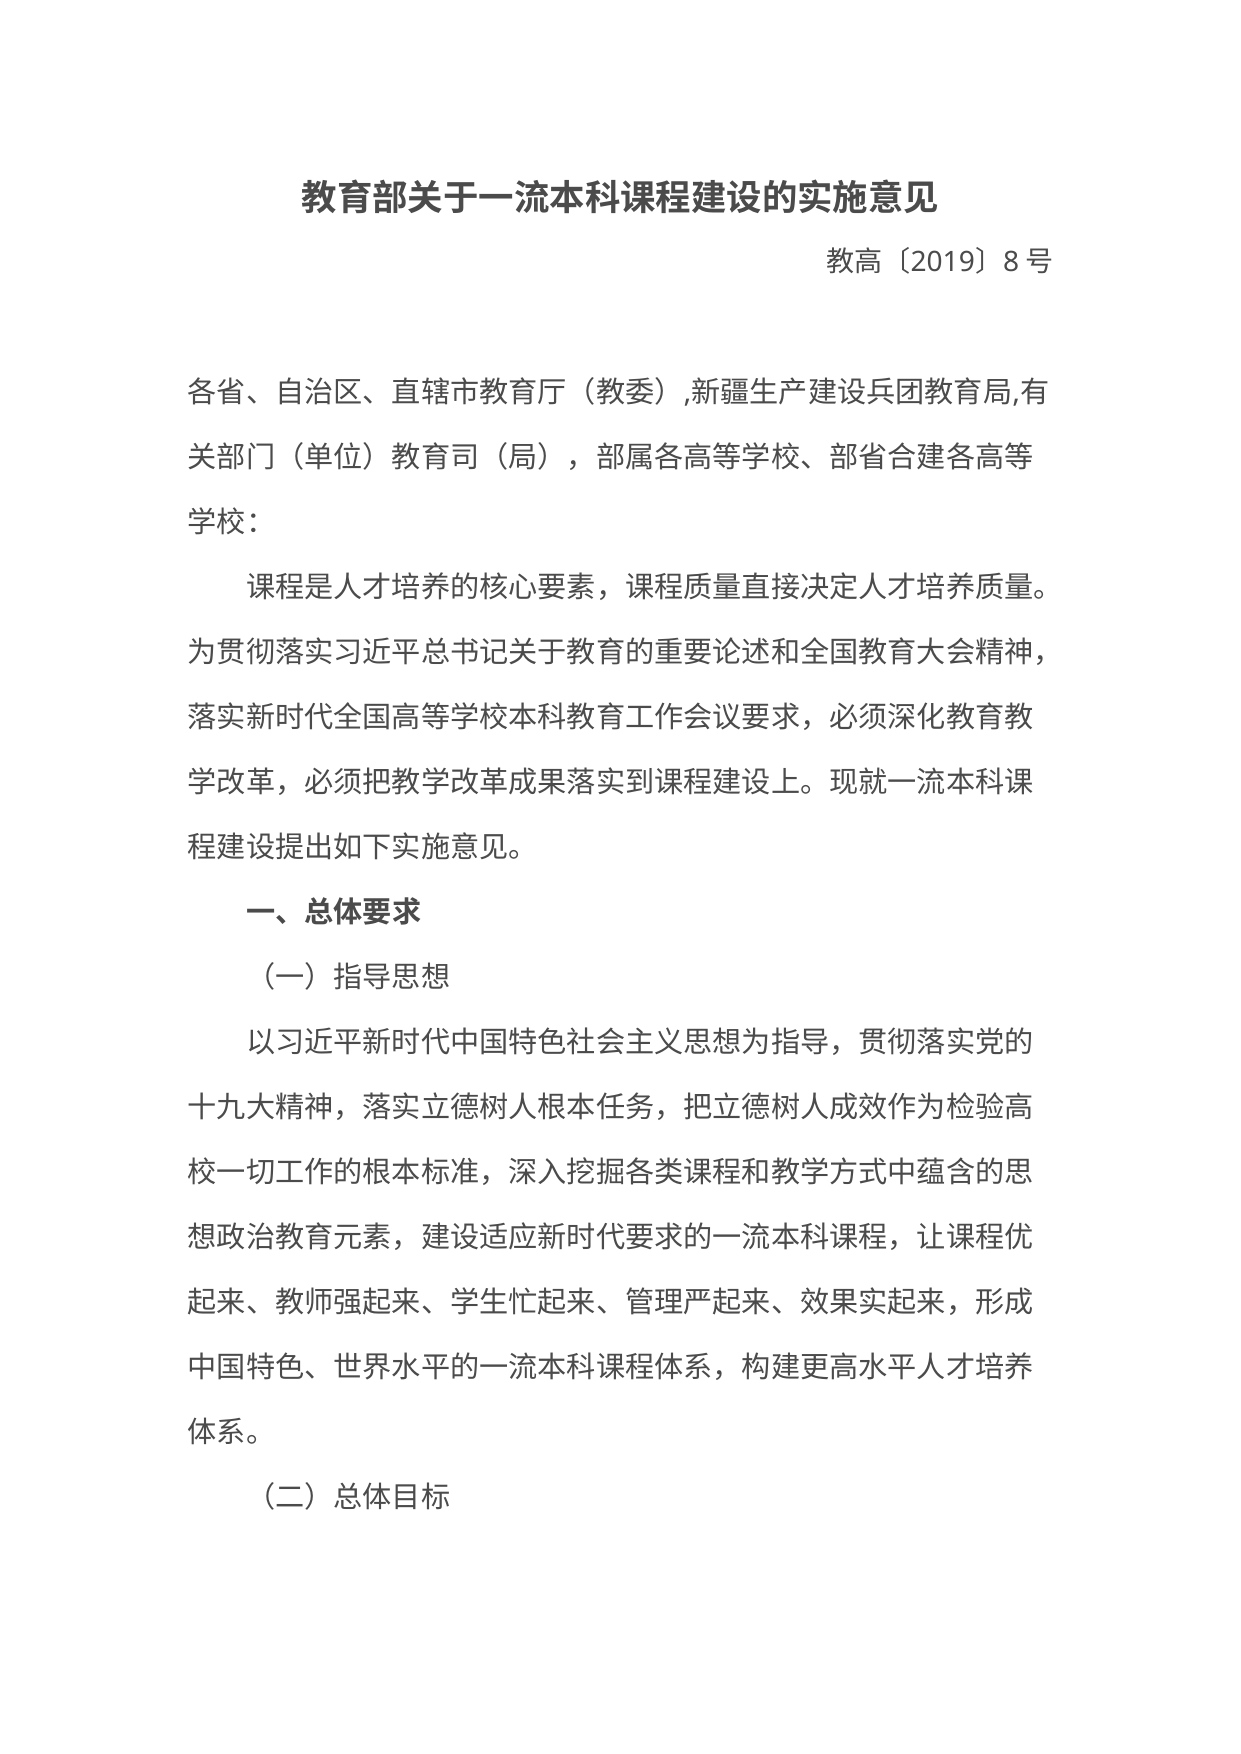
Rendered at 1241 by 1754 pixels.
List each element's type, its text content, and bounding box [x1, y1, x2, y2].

text （二）总体目标 [187, 1462, 1053, 1527]
text 教育部关于一流本科课程建设的实施意见 [187, 162, 1053, 227]
text （一）指导思想 [187, 942, 1053, 1007]
text 课程是人才培养的核心要素，课程质量直接决定人才培养质量。为贯彻落实习近平总书记关于教育的重要论述和全国教育大会精神，落实新时代全国高等学校本科教育工作会议要求，必须深化教育教学改革，必须把教学改革成果落实到课程建设上。现就一流本科课程建设提出如下实施意见。 [187, 552, 1053, 877]
text 教高〔2019〕8号 [187, 227, 1053, 292]
text 各省、自治区、直辖市教育厅（教委）,新疆生产建设兵团教育局,有关部门（单位）教育司（局），部属各高等学校、部省合建各高等学校： [187, 357, 1053, 552]
text 以习近平新时代中国特色社会主义思想为指导，贯彻落实党的十九大精神，落实立德树人根本任务，把立德树人成效作为检验高校一切工作的根本标准，深入挖掘各类课程和教学方式中蕴含的思想政治教育元素，建设适应新时代要求的一流本科课程，让课程优起来、教师强起来、学生忙起来、管理严起来、效果实起来，形成中国特色、世界水平的一流本科课程体系，构建更高水平人才培养体系。 [187, 1007, 1053, 1462]
text 一、总体要求 [187, 877, 1053, 942]
